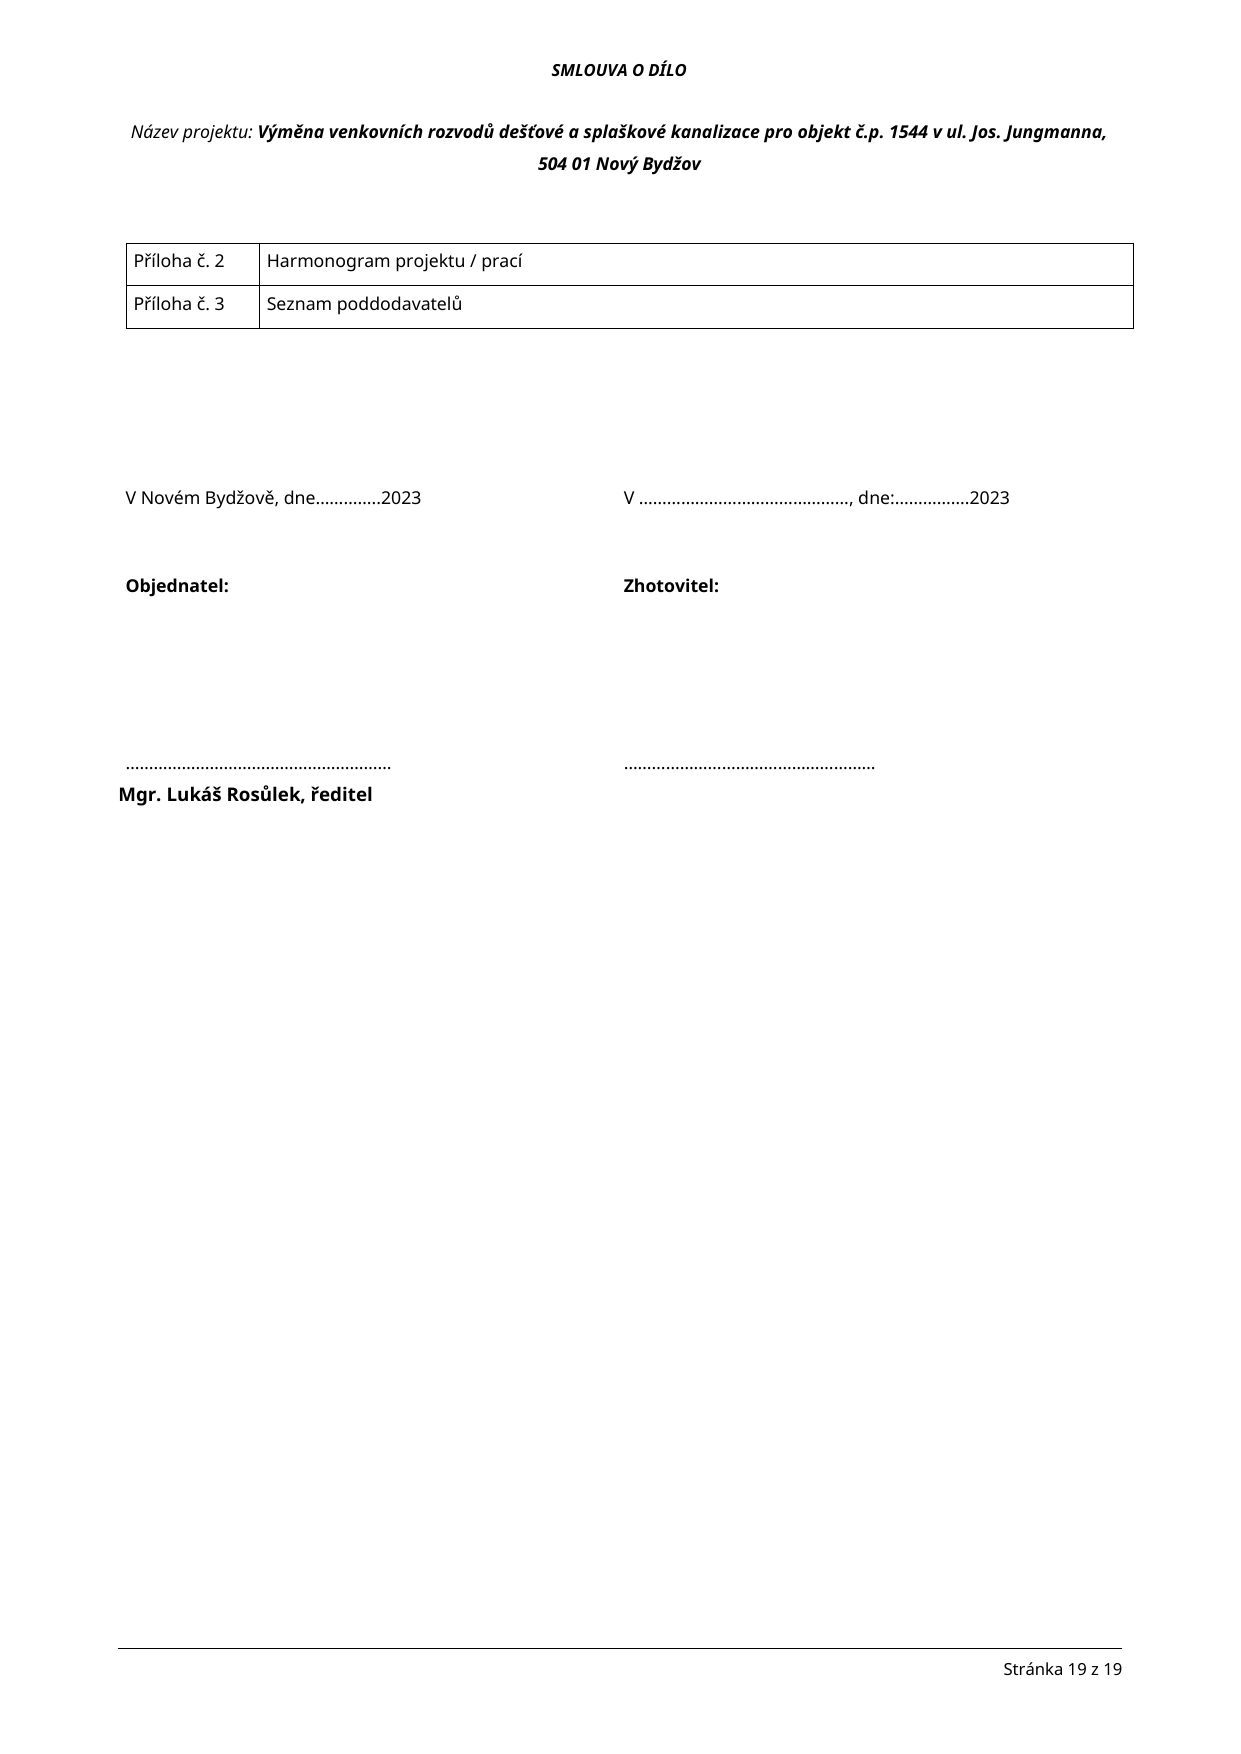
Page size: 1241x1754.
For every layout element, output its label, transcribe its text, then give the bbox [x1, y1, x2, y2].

table_header V Novém Bydžově, dne…………..2023 [118, 486, 616, 545]
table_cell Příloha č. 3 [127, 286, 259, 328]
table_cell Zhotovitel: [616, 545, 1122, 604]
table_cell Objednatel: [118, 545, 616, 604]
table_header V ………………………………………, dne:…………….2023 [616, 486, 1122, 545]
text Mgr. Lukáš Rosůlek, ředitel [118, 781, 1122, 807]
table_cell ……………………………………………… [616, 604, 1122, 781]
table_cell Seznam poddodavatelů [260, 286, 1133, 328]
table_cell Harmonogram projektu / prací [260, 244, 1133, 285]
table_cell ………………………………………………… [118, 604, 616, 781]
table_cell Příloha č. 2 [127, 244, 259, 285]
